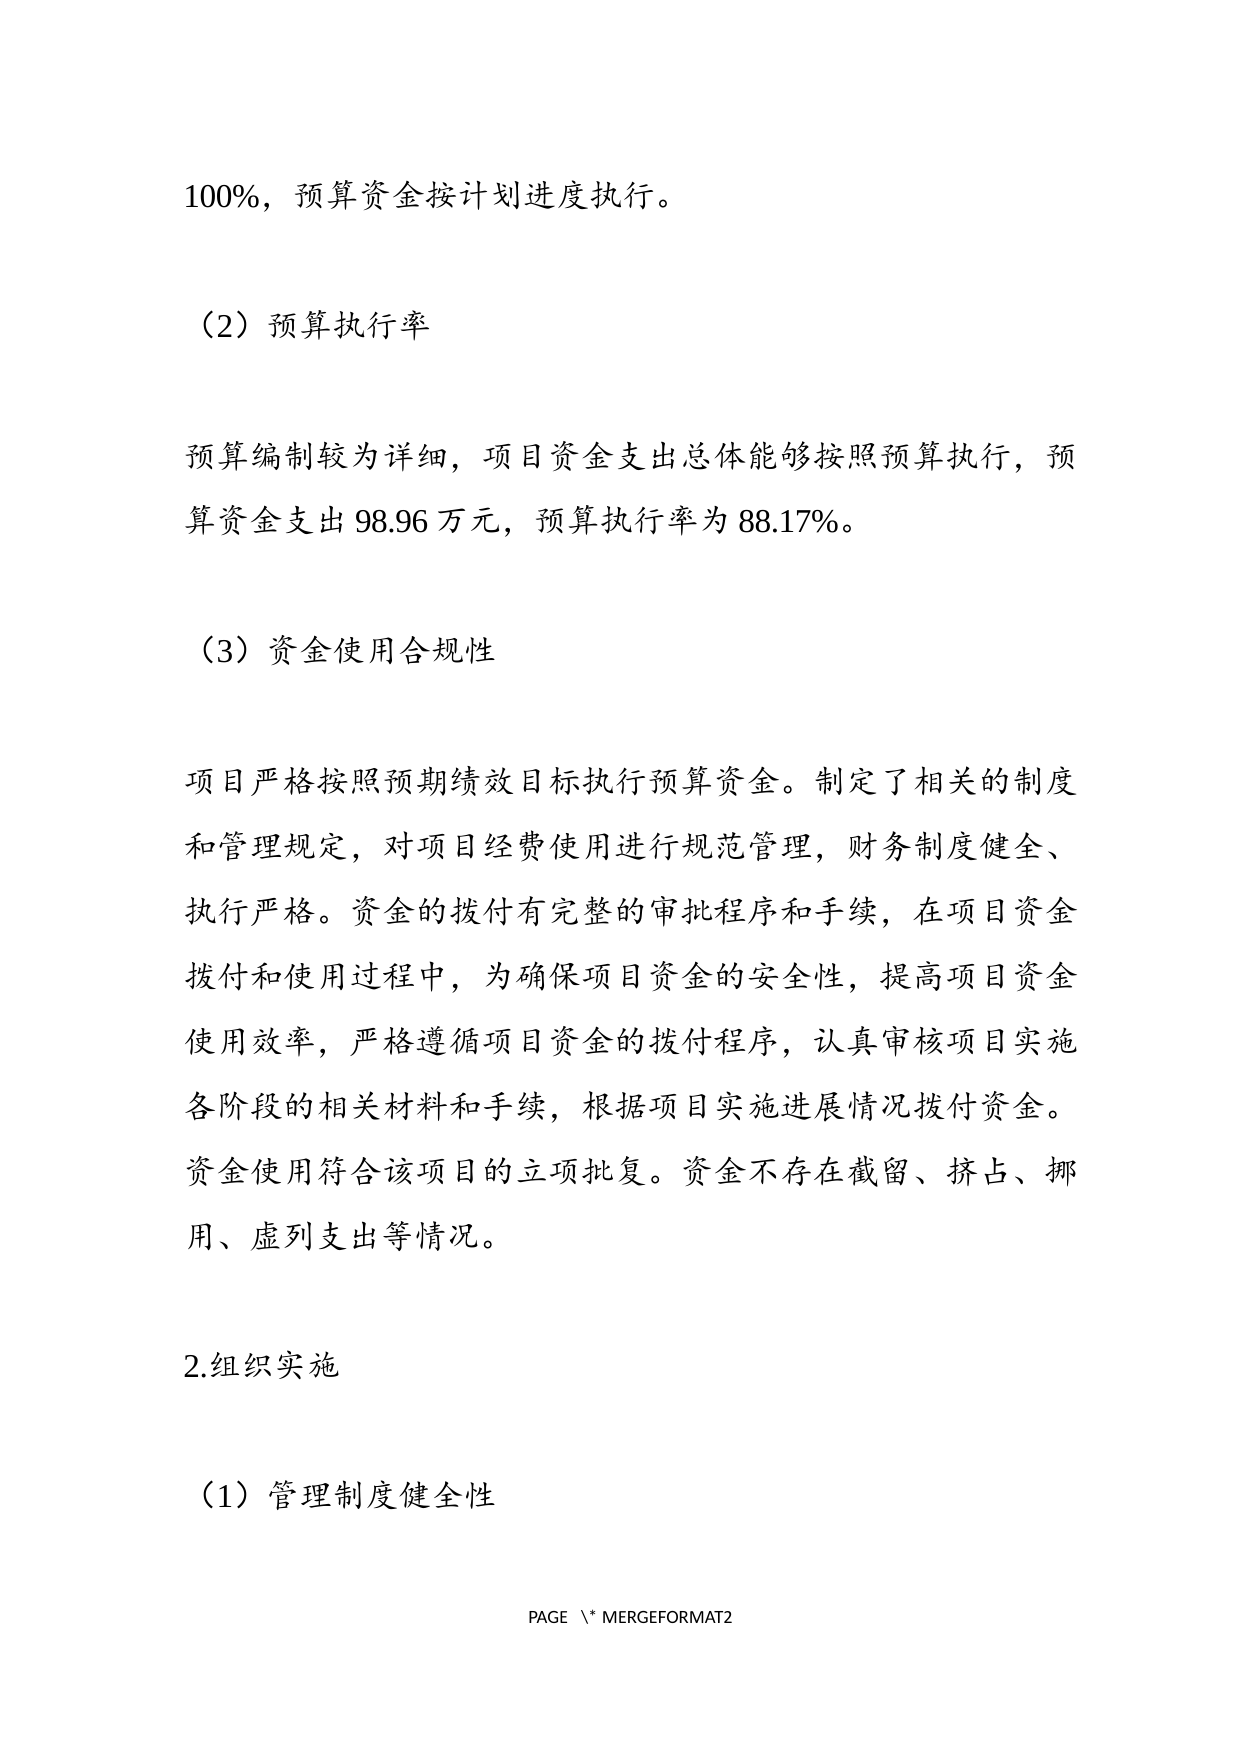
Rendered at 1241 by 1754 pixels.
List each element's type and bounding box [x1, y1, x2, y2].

text [183, 162, 1078, 1527]
